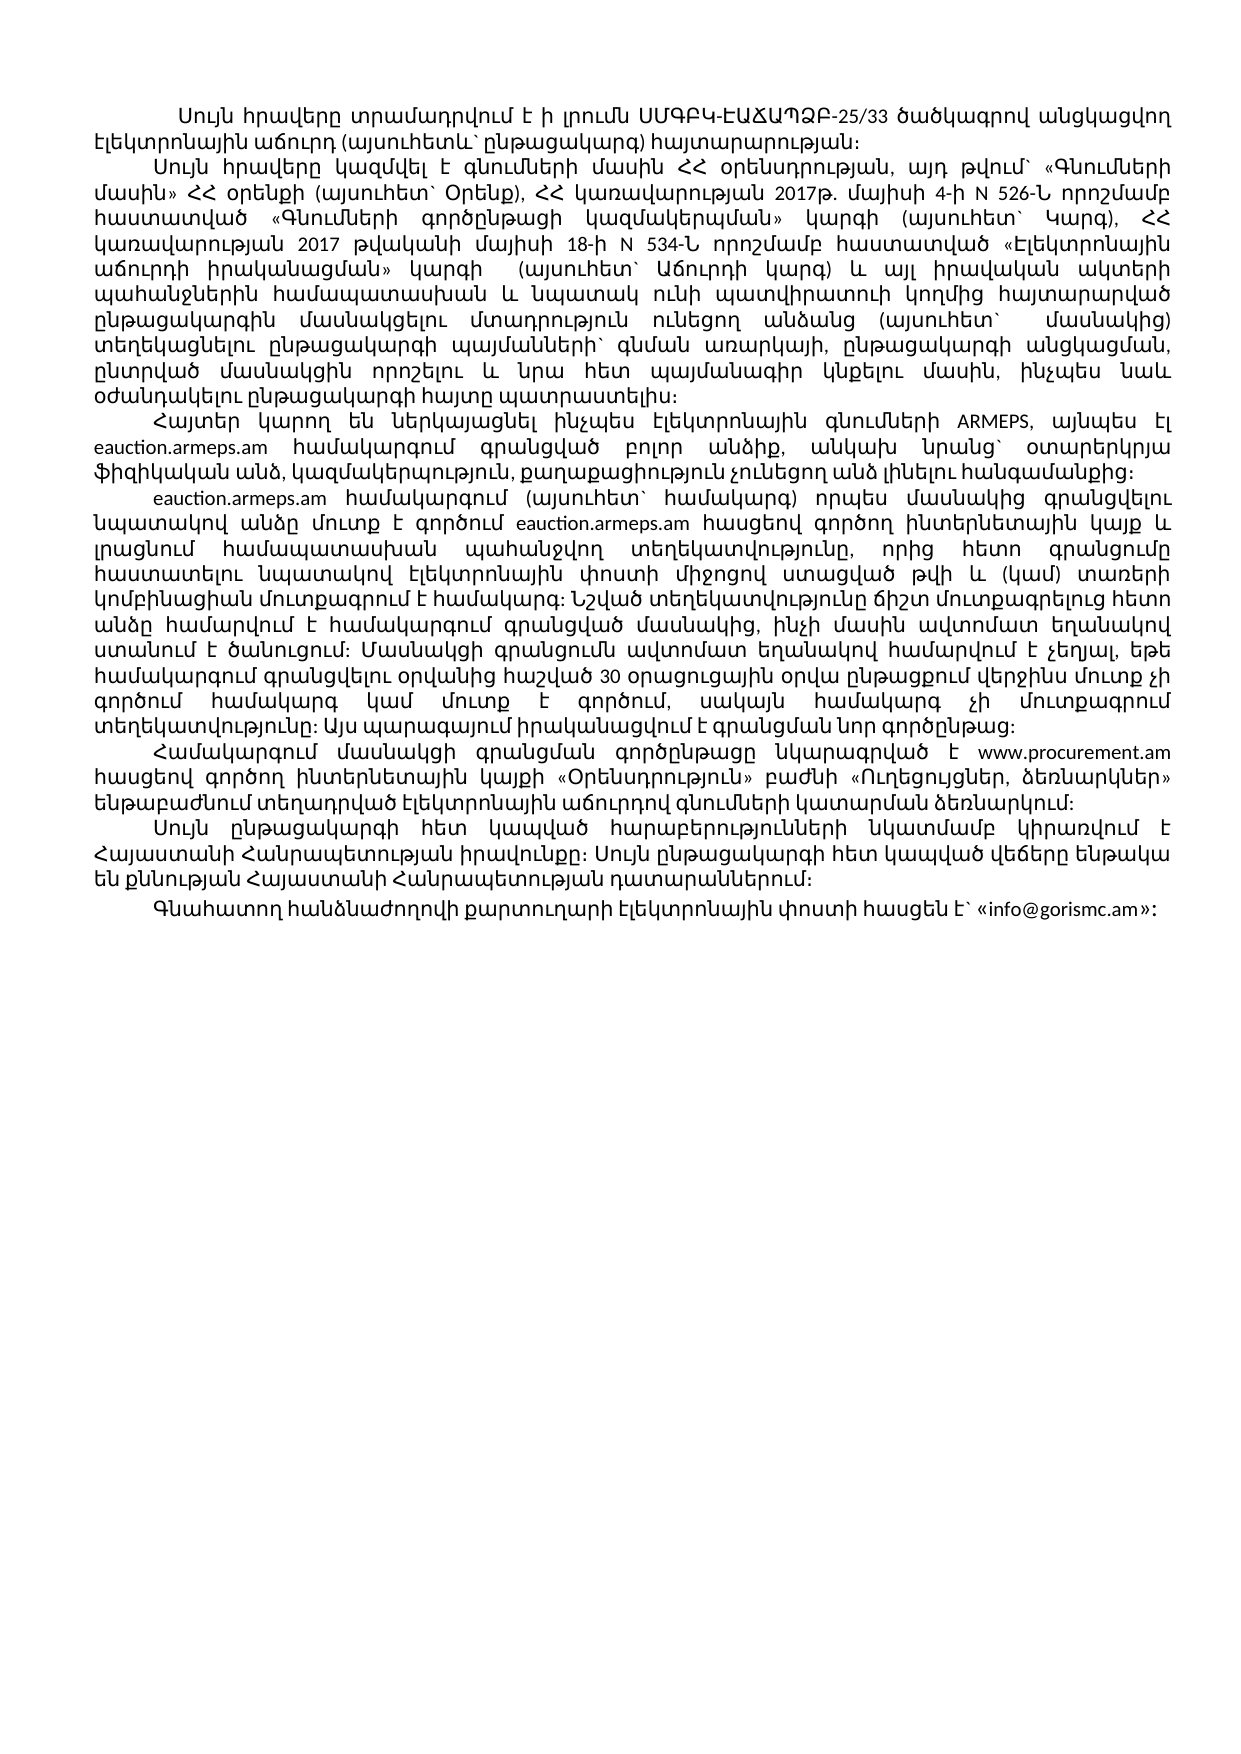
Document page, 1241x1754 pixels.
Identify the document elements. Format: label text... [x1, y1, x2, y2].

text Սույն ընթացակարգի հետ կապված հարաբերությունների նկատմամբ կիրառվում է Հայաստանի Հանրապետության իրավունքը։ Սույն ընթացակարգի հետ կապված վեճերը ենթակա են քննության Հայաստանի Հանրապետության դատարաններում։ [94, 815, 1171, 892]
text Գնահատող հանձնաժողովի քարտուղարի էլեկտրոնային փոստի հասցեն է` «info@gorismc.am»: [94, 892, 1171, 922]
text Սույն հրավերը կազմվել է գնումների մասին ՀՀ օրենսդրության, այդ թվում` «Գնումների մասին» ՀՀ օրենքի (այսուհետ` Օրենք), ՀՀ կառավարության 2017թ. մայիսի 4-ի N 526-Ն որոշմամբ հաստատված «Գնումների գործընթացի կազմակերպման» կարգի (այսուհետ` Կարգ), ՀՀ կառավարության 2017 թվականի մայիսի 18-ի N 534-Ն որոշմամբ հաստատված «Էլեկտրոնային աճուրդի իրականացման» կարգի (այսուհետ` Աճուրդի կարգ) և այլ իրավական ակտերի պահանջներին համապատասխան և նպատակ ունի պատվիրատուի կողմից հայտարարված ընթացակարգին մասնակցելու մտադրություն ունեցող անձանց (այսուհետ` մասնակից) տեղեկացնելու ընթացակարգի պայմանների` գնման առարկայի, ընթացակարգի անցկացման, ընտրված մասնակցին որոշելու և նրա հետ պայմանագիր կնքելու մասին, ինչպես նաև օժանդակելու ընթացակարգի հայտը պատրաստելիս։ [94, 154, 1171, 409]
text Հայտեր կարող են ներկայացնել ինչպես էլեկտրոնային գնումների ARMEPS, այնպես էլ eauction.armeps.am համակարգում գրանցված բոլոր անձիք, անկախ նրանց` օտարերկրյա ֆիզիկական անձ, կազմակերպություն, քաղաքացիություն չունեցող անձ լինելու հանգամանքից։ [94, 409, 1171, 485]
text Սույն հրավերը տրամադրվում է ի լրումն ՍՄԳԲԿ-ԷԱՃԱՊՁԲ-25/33 ծածկագրով անցկացվող էլեկտրոնային աճուրդ (այսուհետև` ընթացակարգ) հայտարարության։ [94, 104, 1171, 154]
text eauction.armeps.am համակարգում (այսուհետ` համակարգ) որպես մասնակից գրանցվելու նպատակով անձը մուտք է գործում eauction.armeps.am հասցեով գործող ինտերնետային կայք և լրացնում համապատասխան պահանջվող տեղեկատվությունը, որից հետո գրանցումը հաստատելու նպատակով էլեկտրոնային փոստի միջոցով ստացված թվի և (կամ) տառերի կոմբինացիան մուտքագրում է համակարգ: Նշված տեղեկատվությունը ճիշտ մուտքագրելուց հետո անձը համարվում է համակարգում գրանցված մասնակից, ինչի մասին ավտոմատ եղանակով ստանում է ծանուցում: Մասնակցի գրանցումն ավտոմատ եղանակով համարվում է չեղյալ, եթե համակարգում գրանցվելու օրվանից հաշված 30 օրացուցային օրվա ընթացքում վերջինս մուտք չի գործում համակարգ կամ մուտք է գործում, սակայն համակարգ չի մուտքագրում տեղեկատվությունը: Այս պարագայում իրականացվում է գրանցման նոր գործընթաց: [94, 485, 1171, 739]
text Համակարգում մասնակցի գրանցման գործընթացը նկարագրված է www.procurement.am հասցեով գործող ինտերնետային կայքի «Օրենսդրություն» բաժնի «Ուղեցույցներ, ձեռնարկներ» ենթաբաժնում տեղադրված էլեկտրոնային աճուրդով գնումների կատարման ձեռնարկում: [94, 739, 1171, 815]
